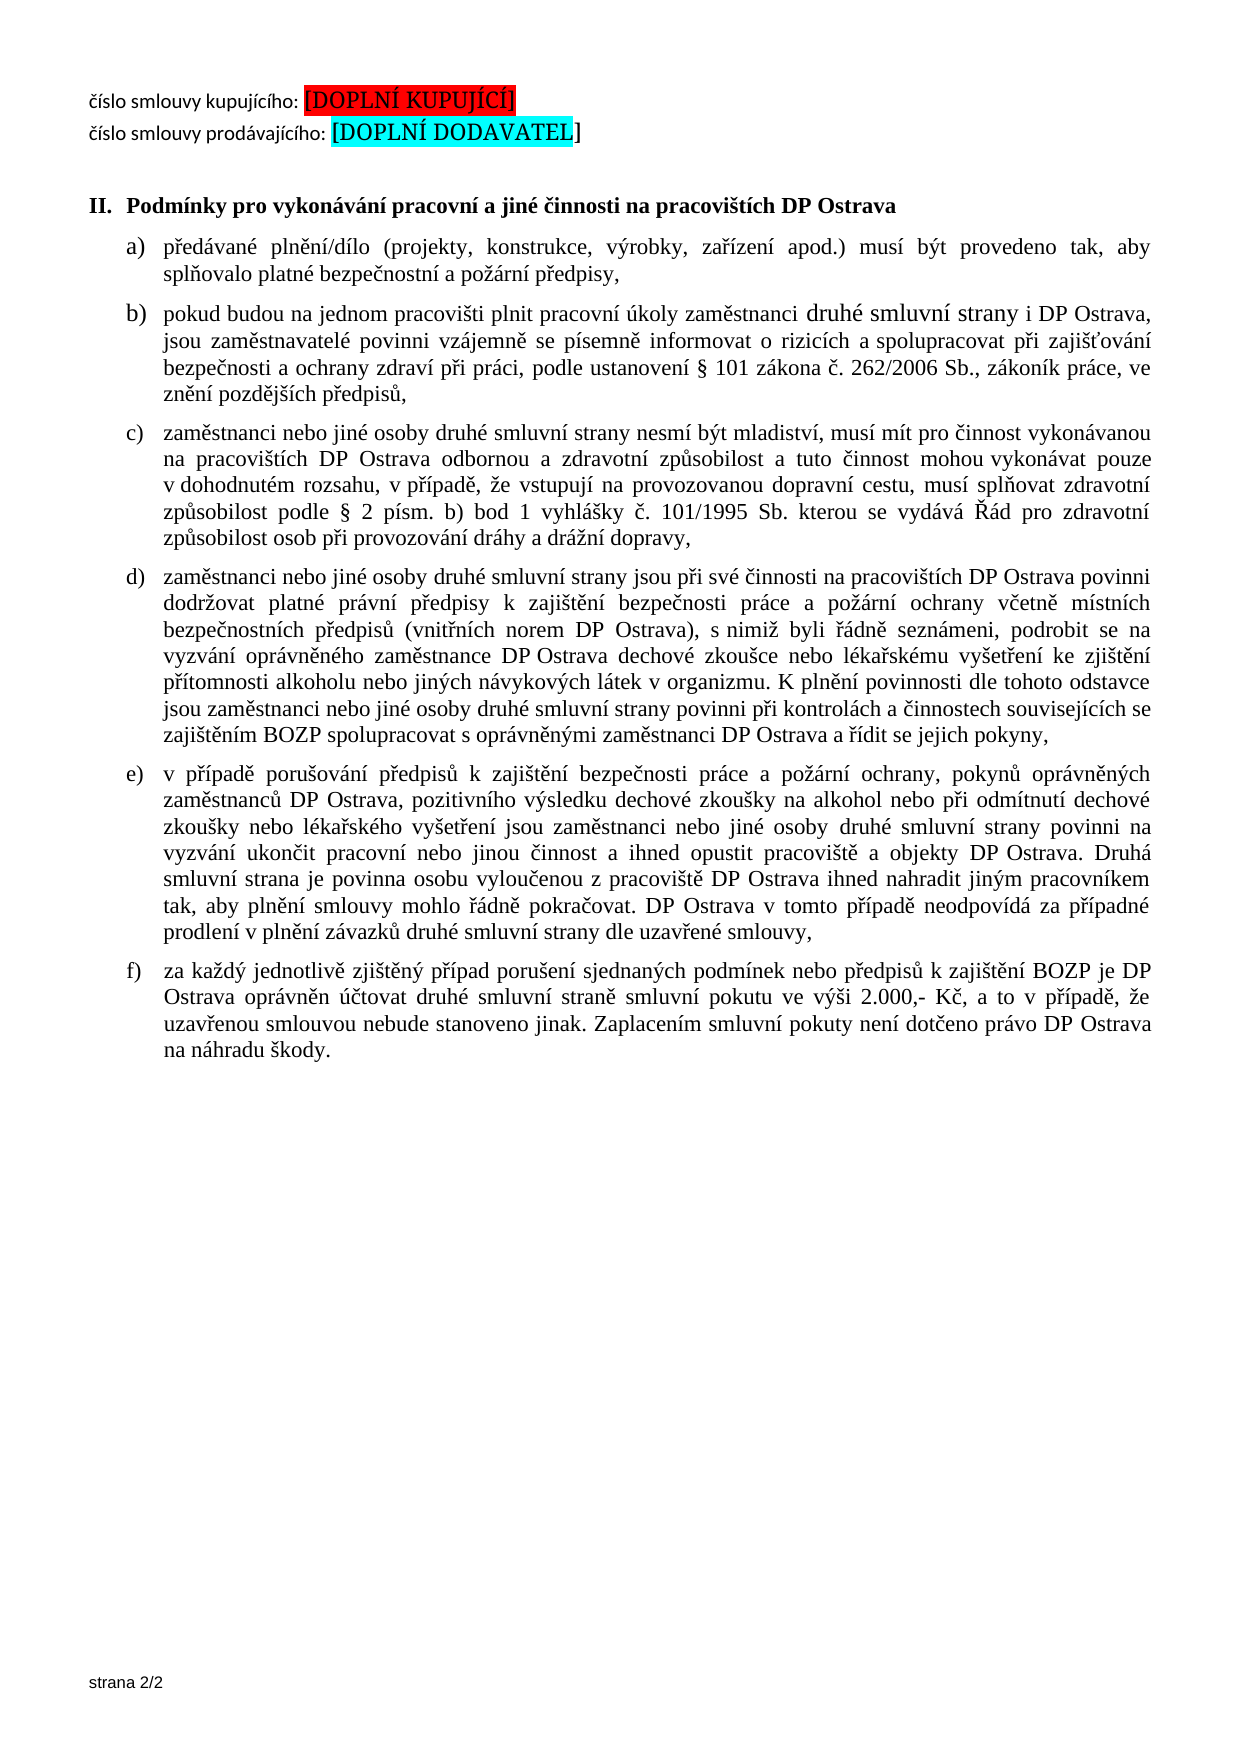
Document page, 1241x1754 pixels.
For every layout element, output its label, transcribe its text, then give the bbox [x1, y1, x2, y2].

text c) zaměstnanci nebo jiné osoby druhé smluvní strany nesmí být mladiství, musí mít pro činnost vykonávanou na pracovištích DP Ostrava odbornou a zdravotní způsobilost a tuto činnost mohou vykonávat pouze v dohodnutém rozsahu, v případě, že vstupují na provozovanou dopravní cestu, musí splňovat zdravotní způsobilost podle § 2 písm. b) bod 1 vyhlášky č. 101/1995 Sb. kterou se vydává Řád pro zdravotní způsobilost osob při provozování dráhy a drážní dopravy, [126, 419, 1152, 551]
list zaměstnanci nebo jiné osoby druhé smluvní strany jsou při své činnosti na pracovištích DP Ostrava povinni dodržovat platné právní předpisy k zajištění bezpečnosti práce a požární ochrany včetně místních bezpečnostních předpisů (vnitřních norem DP Ostrava), s nimiž byli řádně seznámeni, podrobit se na vyzvání oprávněného zaměstnance DP Ostrava dechové zkoušce nebo lékařskému vyšetření ke zjištění přítomnosti alkoholu nebo jiných návykových látek v organizmu. K plnění povinnosti dle tohoto odstavce jsou zaměstnanci nebo jiné osoby druhé smluvní strany povinni při kontrolách a činnostech souvisejících se zajištěním BOZP spolupracovat s oprávněnými zaměstnanci DP Ostrava a řídit se jejich pokyny, [126, 563, 1152, 747]
list pokud budou na jednom pracovišti plnit pracovní úkoly zaměstnanci druhé smluvní strany i DP Ostrava, jsou zaměstnavatelé povinni vzájemně se písemně informovat o rizicích a spolupracovat při zajišťování bezpečnosti a ochrany zdraví při práci, podle ustanovení § 101 zákona č. 262/2006 Sb., zákoník práce, ve znění pozdějších předpisů, [126, 298, 1152, 406]
text e) v případě porušování předpisů k zajištění bezpečnosti práce a požární ochrany, pokynů oprávněných zaměstnanců DP Ostrava, pozitivního výsledku dechové zkoušky na alkohol nebo při odmítnutí dechové zkoušky nebo lékařského vyšetření jsou zaměstnanci nebo jiné osoby druhé smluvní strany povinni na vyzvání ukončit pracovní nebo jinou činnost a ihned opustit pracoviště a objekty DP Ostrava. Druhá smluvní strana je povinna osobu vyloučenou z pracoviště DP Ostrava ihned nahradit jiným pracovníkem tak, aby plnění smlouvy mohlo řádně pokračovat. DP Ostrava v tomto případě neodpovídá za případné prodlení v plnění závazků druhé smluvní strany dle uzavřené smlouvy, [126, 760, 1152, 944]
list předávané plnění/dílo (projekty, konstrukce, výrobky, zařízení apod.) musí být provedeno tak, aby splňovalo platné bezpečnostní a požární předpisy, [126, 231, 1152, 286]
text II. Podmínky pro vykonávání pracovní a jiné činnosti na pracovištích DP Ostrava [89, 192, 1152, 218]
text f) za každý jednotlivě zjištěný případ porušení sjednaných podmínek nebo předpisů k zajištění BOZP je DP Ostrava oprávněn účtovat druhé smluvní straně smluvní pokutu ve výši 2.000,- Kč, a to v případě, že uzavřenou smlouvou nebude stanoveno jinak. Zaplacením smluvní pokuty není dotčeno právo DP Ostrava na náhradu škody. [126, 957, 1152, 1062]
